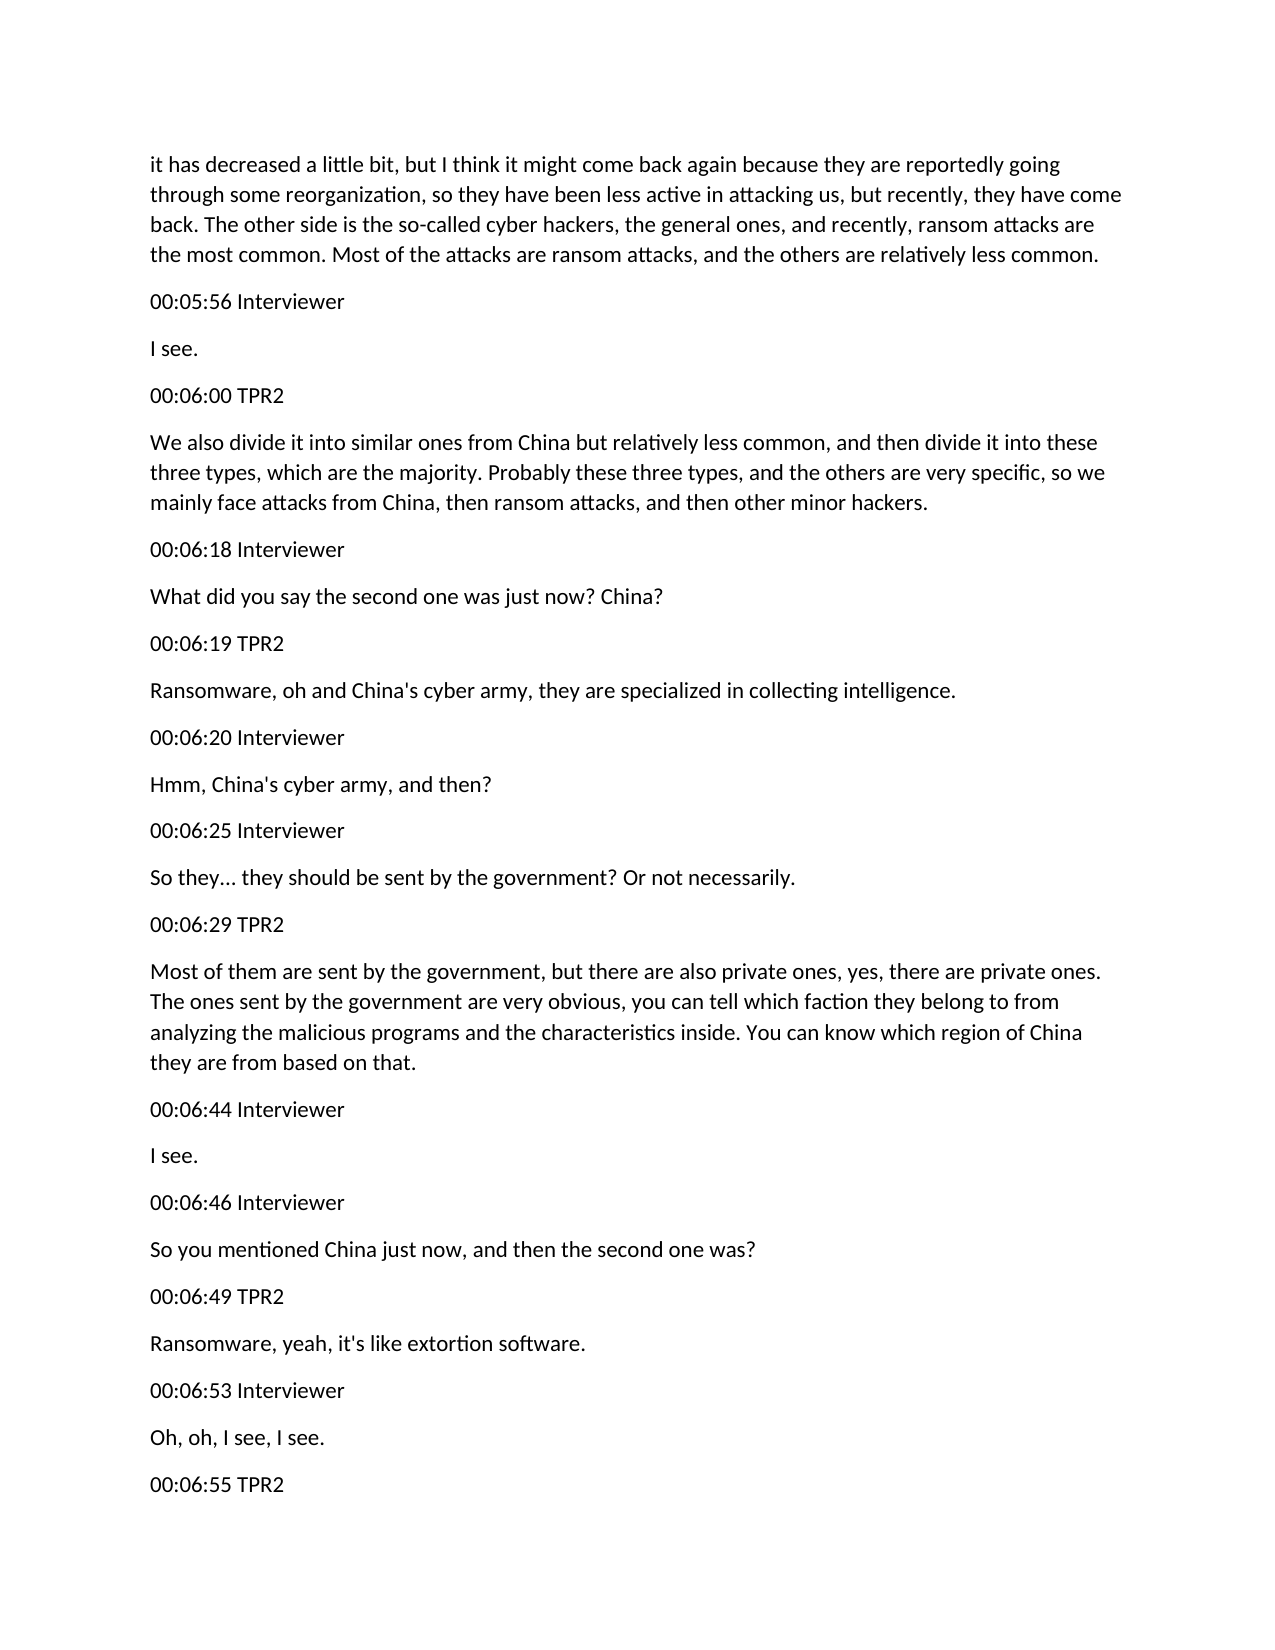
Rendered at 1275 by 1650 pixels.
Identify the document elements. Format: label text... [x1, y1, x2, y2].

text 00:06:18 Interviewer [150, 535, 1125, 563]
text 00:06:19 TPR2 [150, 629, 1125, 657]
text What did you say the second one was just now? China? [150, 582, 1125, 610]
text Most of them are sent by the government, but there are also private ones, yes, there are private ones. The ones sent by the government are very obvious, you can tell which faction they belong to from analyzing the malicious programs and the characteristics inside. You can know which region of China they are from based on that. [150, 957, 1125, 1076]
text 00:06:44 Interviewer [150, 1095, 1125, 1123]
text 00:06:00 TPR2 [150, 381, 1125, 409]
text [150, 150, 1125, 269]
text Ransomware, yeah, it's like extortion software. [150, 1329, 1125, 1357]
text 00:06:25 Interviewer [150, 817, 1125, 845]
text 00:06:20 Interviewer [150, 723, 1125, 751]
text 00:05:56 Interviewer [150, 287, 1125, 316]
text 00:06:55 TPR2 [150, 1470, 1125, 1498]
text So you mentioned China just now, and then the second one was? [150, 1235, 1125, 1263]
text I see. [150, 334, 1125, 362]
text Hmm, China's cyber army, and then? [150, 770, 1125, 798]
text 00:06:29 TPR2 [150, 910, 1125, 938]
text 00:06:46 Interviewer [150, 1188, 1125, 1217]
text We also divide it into similar ones from China but relatively less common, and then divide it into these three types, which are the majority. Probably these three types, and the others are very specific, so we mainly face attacks from China, then ransom attacks, and then other minor hackers. [150, 428, 1125, 517]
text Ransomware, oh and China's cyber army, they are specialized in collecting intelligence. [150, 676, 1125, 704]
text So they... they should be sent by the government? Or not necessarily. [150, 863, 1125, 892]
text 00:06:49 TPR2 [150, 1282, 1125, 1310]
text Oh, oh, I see, I see. [150, 1423, 1125, 1451]
text 00:06:53 Interviewer [150, 1376, 1125, 1404]
text I see. [150, 1142, 1125, 1170]
